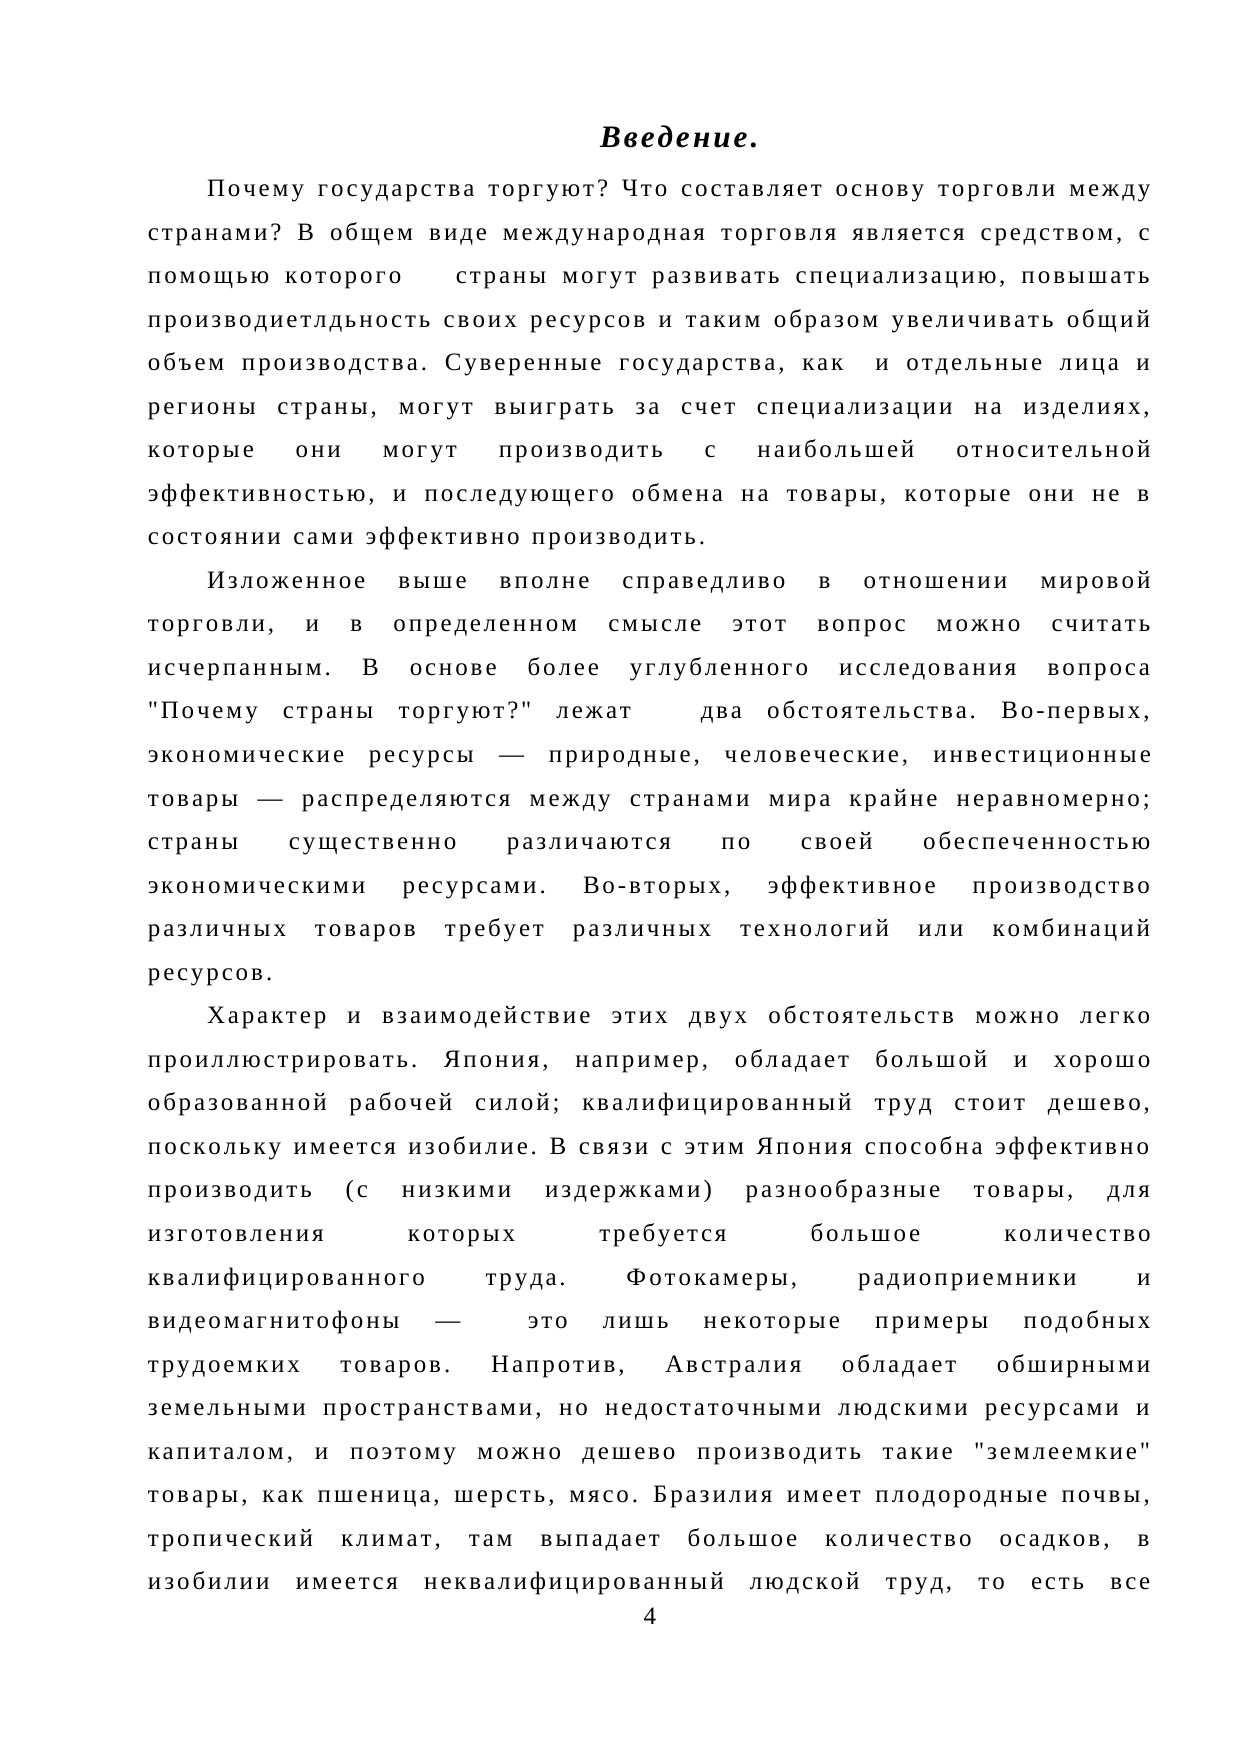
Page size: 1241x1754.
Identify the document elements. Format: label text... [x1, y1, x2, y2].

text Почему государства торгуют? Что составляет основу торговли между странами? В общем виде международная торговля является средством, с помощью которого страны могут развивать специализацию, повышать производиетлдьность своих ресурсов и таким образом увеличивать общий объем производства. Суверенные государства, как и отдельные лица и регионы страны, могут выиграть за счет специализации на изделиях, которые они могут производить с наибольшей относительной эффективностью, и последующего обмена на товары, которые они не в состоянии сами эффективно производить. [148, 173, 1152, 550]
text Введение. [148, 118, 1152, 154]
text Изложенное выше вполне справедливо в отношении мировой торговли, и в определенном смысле этот вопрос можно считать исчерпанным. В основе более углубленного исследования вопроса "Почему страны торгуют?" лежат два обстоятельства. Во-первых, экономические ресурсы природные, человеческие, инвестиционные товары распределяются между странами мира крайне неравномерно; страны существенно различаются по своей обеспеченностью экономическими ресурсами. Во-вторых, эффективное производство различных товаров требует различных технологий или комбинаций ресурсов. [148, 565, 1152, 986]
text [148, 1000, 1152, 1595]
